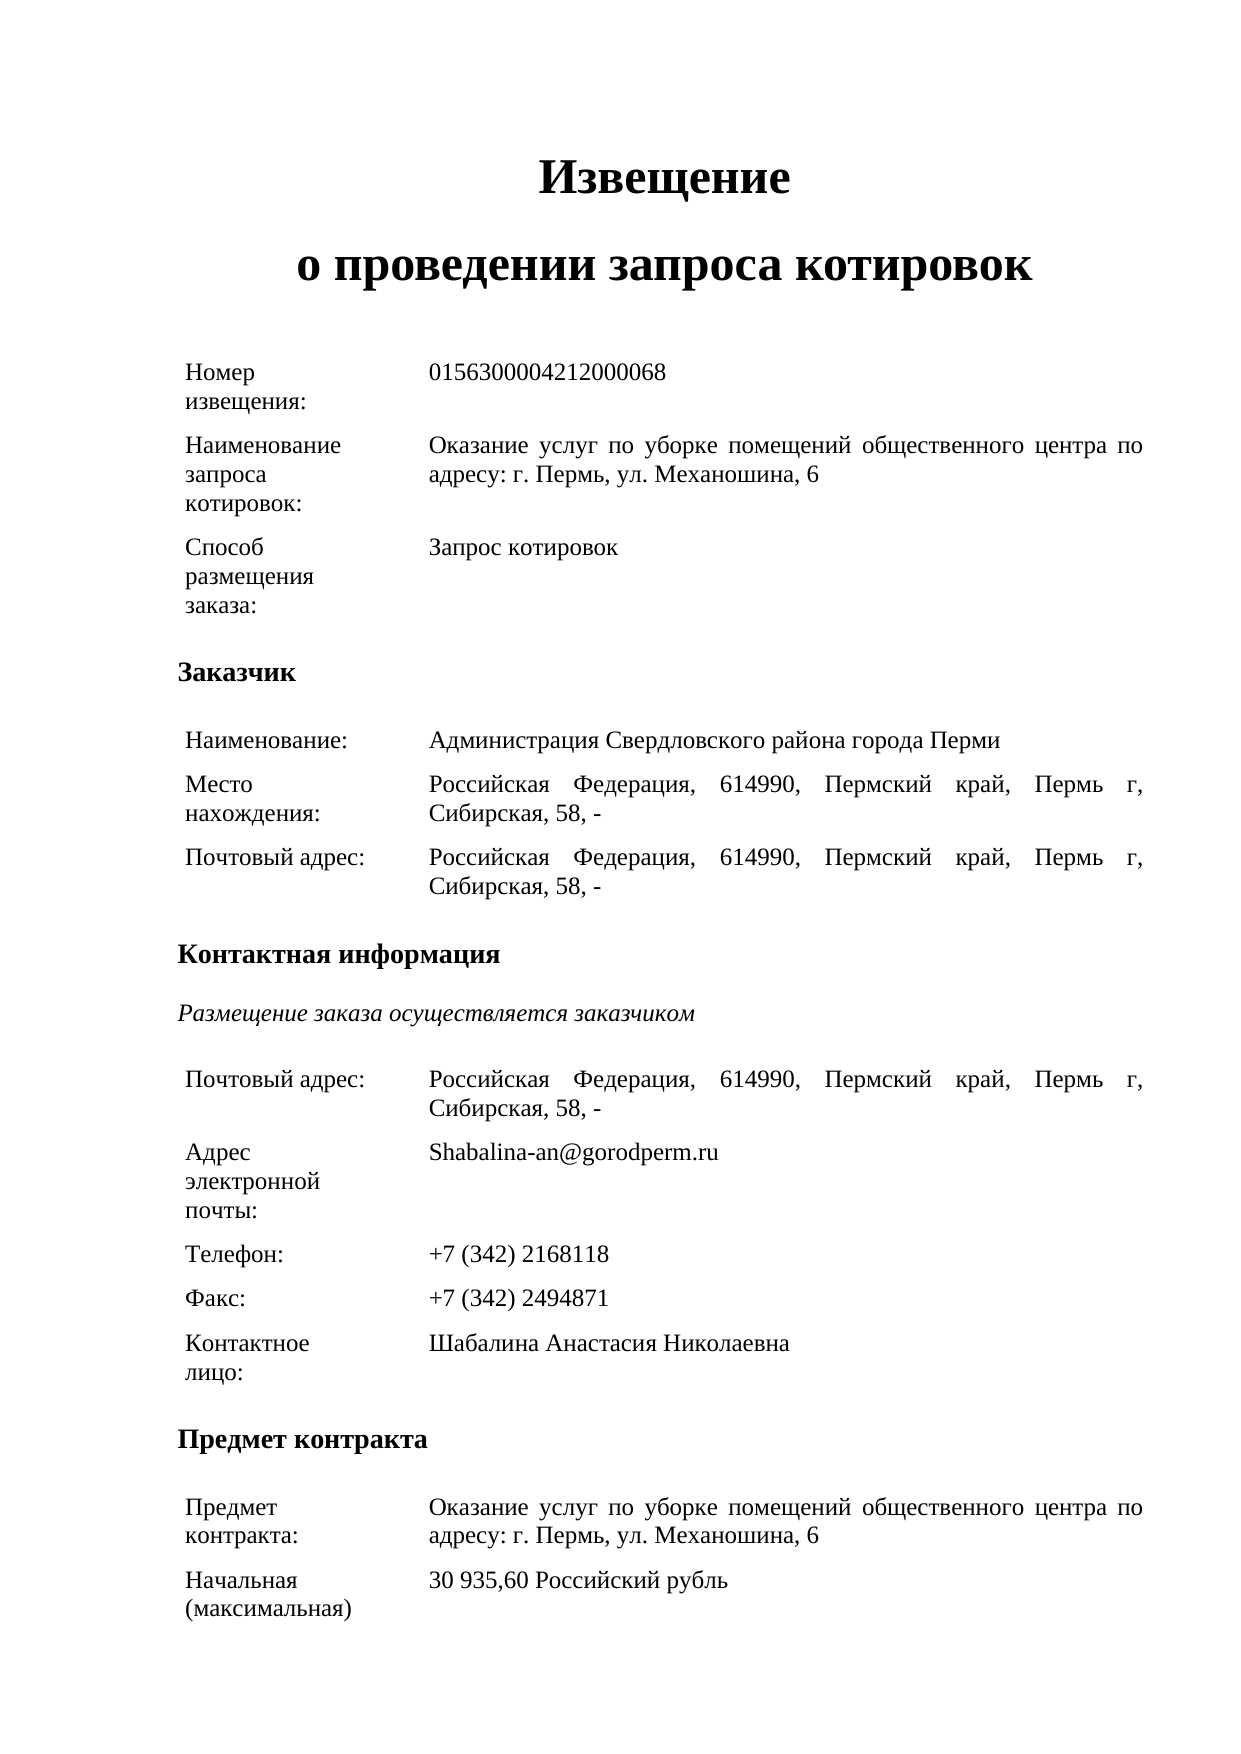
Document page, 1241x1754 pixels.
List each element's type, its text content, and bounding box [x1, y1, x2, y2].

table_cell +7 (342) 2168118 [421, 1231, 1152, 1276]
text Размещение заказа осуществляется заказчиком [177, 998, 1152, 1027]
text о проведении запроса котировок [177, 234, 1152, 291]
table_cell Российская Федерация, 614990, Пермский край, Пермь г, Сибирская, 58, - [421, 761, 1152, 834]
table_cell Российская Федерация, 614990, Пермский край, Пермь г, Сибирская, 58, - [421, 835, 1152, 908]
table_cell Запрос котировок [421, 524, 1152, 626]
table_cell Шабалина Анастасия Николаевна [421, 1320, 1152, 1393]
table_cell Место нахождения: [177, 761, 421, 834]
table_cell Факс: [177, 1276, 421, 1320]
table_cell Почтовый адрес: [177, 835, 421, 908]
table_cell Адрес электронной почты: [177, 1129, 421, 1231]
table_cell Shabalina-an@gorodperm.ru [421, 1129, 1152, 1231]
table_header Почтовый адрес: [177, 1056, 421, 1129]
table_cell +7 (342) 2494871 [421, 1276, 1152, 1320]
text Предмет контракта [177, 1422, 1152, 1455]
table_cell Способ размещения заказа: [177, 524, 421, 626]
table_header Российская Федерация, 614990, Пермский край, Пермь г, Сибирская, 58, - [421, 1056, 1152, 1129]
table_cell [177, 1557, 421, 1630]
table_header Предмет контракта: [177, 1484, 421, 1557]
table_header 0156300004212000068 [421, 349, 1152, 422]
table_cell Наименование запроса котировок: [177, 423, 421, 524]
text Извещение [177, 147, 1152, 205]
table_header Номер извещения: [177, 349, 421, 422]
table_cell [421, 1557, 1152, 1630]
table_cell Оказание услуг по уборке помещений общественного центра по адресу: г. Пермь, ул. Механошина, 6 [421, 423, 1152, 524]
table_header Наименование: [177, 717, 421, 761]
text Заказчик [177, 655, 1152, 688]
table_header Оказание услуг по уборке помещений общественного центра по адресу: г. Пермь, ул. Механошина, 6 [421, 1484, 1152, 1557]
table_header Администрация Свердловского района города Перми [421, 717, 1152, 761]
table_cell Телефон: [177, 1231, 421, 1276]
text Контактная информация [177, 937, 1152, 969]
table_cell Контактное лицо: [177, 1320, 421, 1393]
